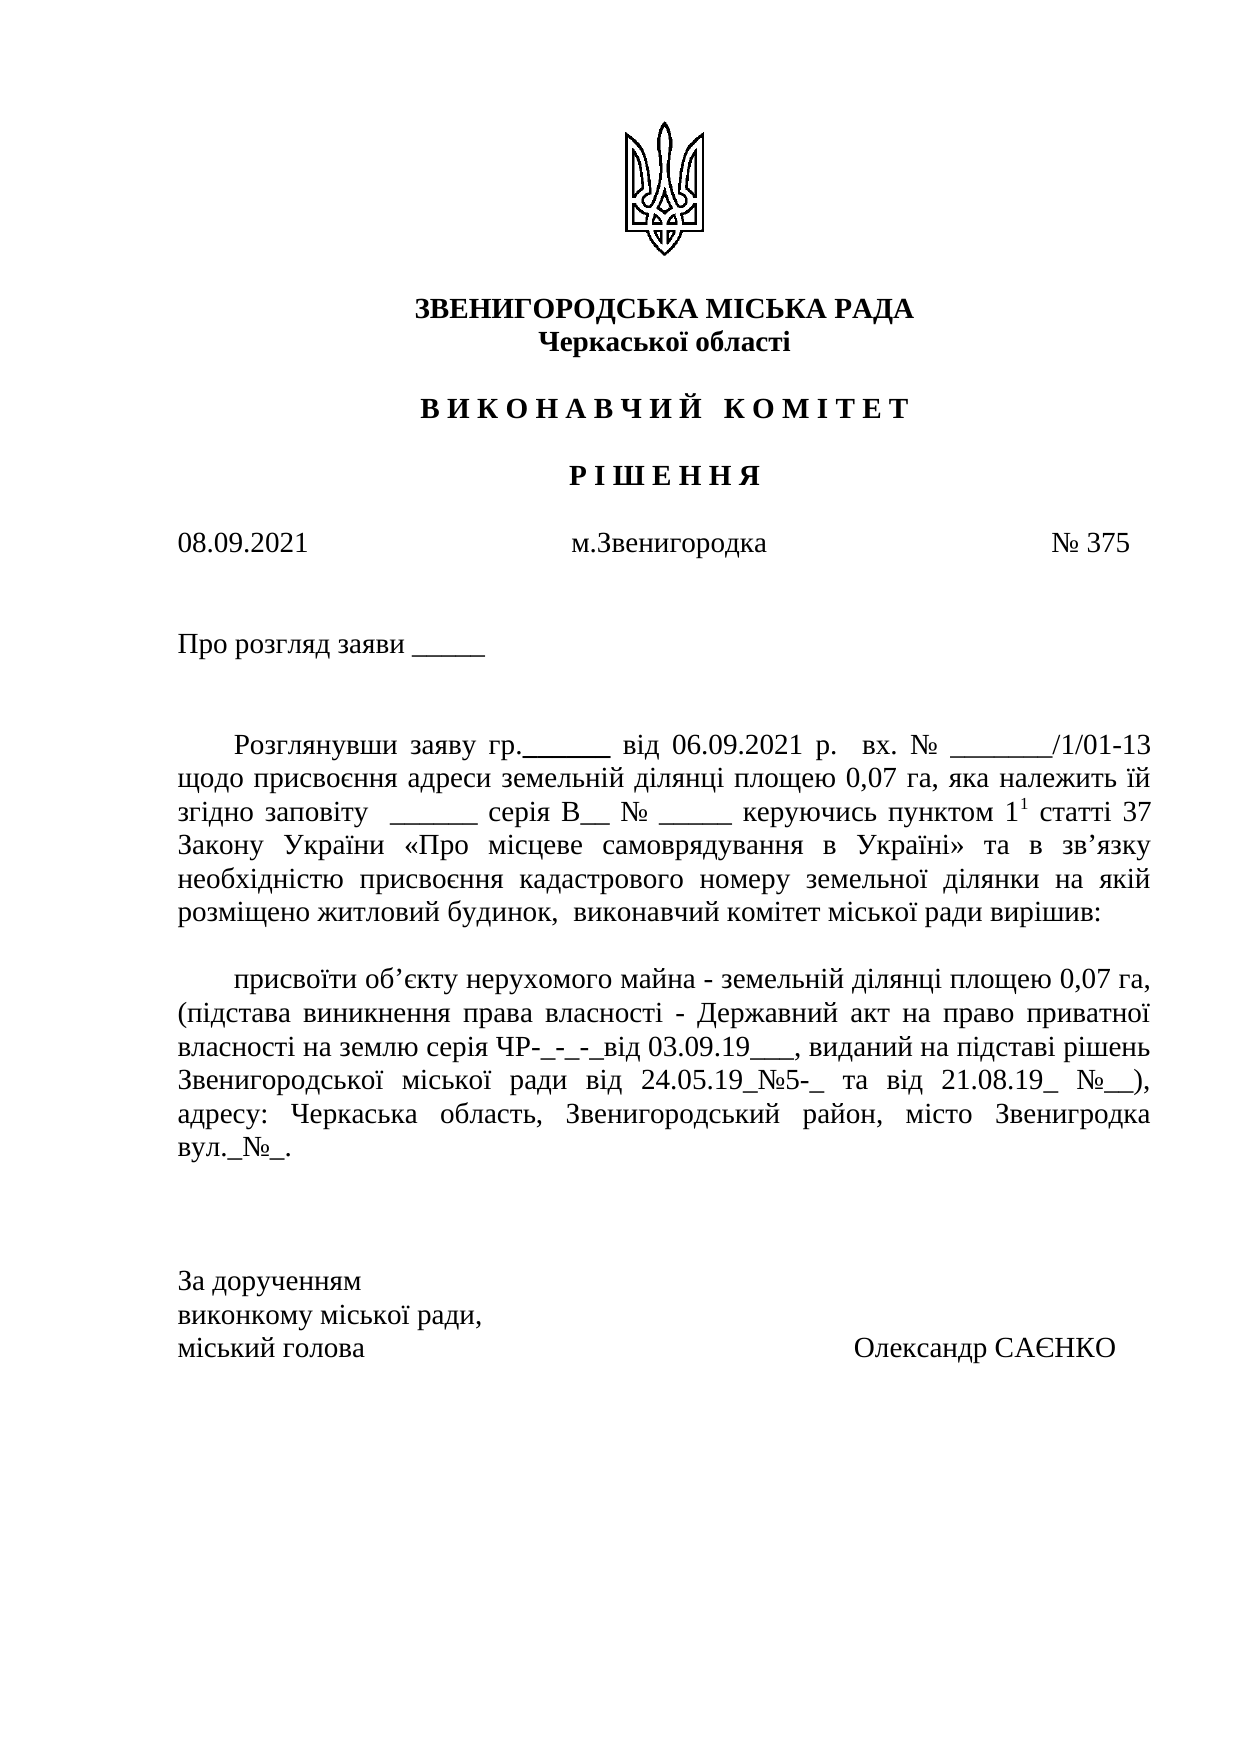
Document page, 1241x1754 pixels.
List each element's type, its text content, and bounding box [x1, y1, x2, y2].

text ЗВЕНИГОРОДСЬКА МІСЬКА РАДА [177, 291, 1152, 324]
text За дорученням [177, 1263, 1152, 1297]
text Розглянувши заяву гр.______ від 06.09.2021 р. вх. № _______/1/01-13 щодо присвоєння адреси земельній ділянці площею , яка належить їй згідно заповіту ______ серія В__ № _____ керуючись пунктом 11 статті 37 Закону України «Про місцеве самоврядування в Україні» та в зв’язку необхідністю присвоєння кадастрового номеру земельної ділянки на якій розміщено житловий будинок, виконавчий комітет міської ради вирішив: [177, 727, 1152, 928]
text виконкому міської ради, [177, 1297, 1152, 1331]
text В И К О Н А В Ч И Й К О М І Т Е Т [177, 391, 1152, 425]
text міський голова Олександр САЄНКО [177, 1331, 1152, 1364]
text Р І Ш Е Н Н Я [177, 458, 1152, 492]
text присвоїти об’єкту нерухомого майна - земельній ділянці площею , (підстава виникнення права власності - Державний акт на право приватної власності на землю серія ЧР-_-_-_від 03.09.19___, виданий на підставі рішень Звенигородської міської ради від 24.05.19_№5-_ та від 21.08.19_ №__), адресу: Черкаська область, Звенигородський район, місто Звенигродка вул._№_. [177, 962, 1152, 1163]
text Про розгляд заяви _____ [177, 626, 1152, 660]
text 08.09.2021 м.Звенигородка № 375 [177, 526, 1152, 559]
text Черкаської області [177, 324, 1152, 358]
